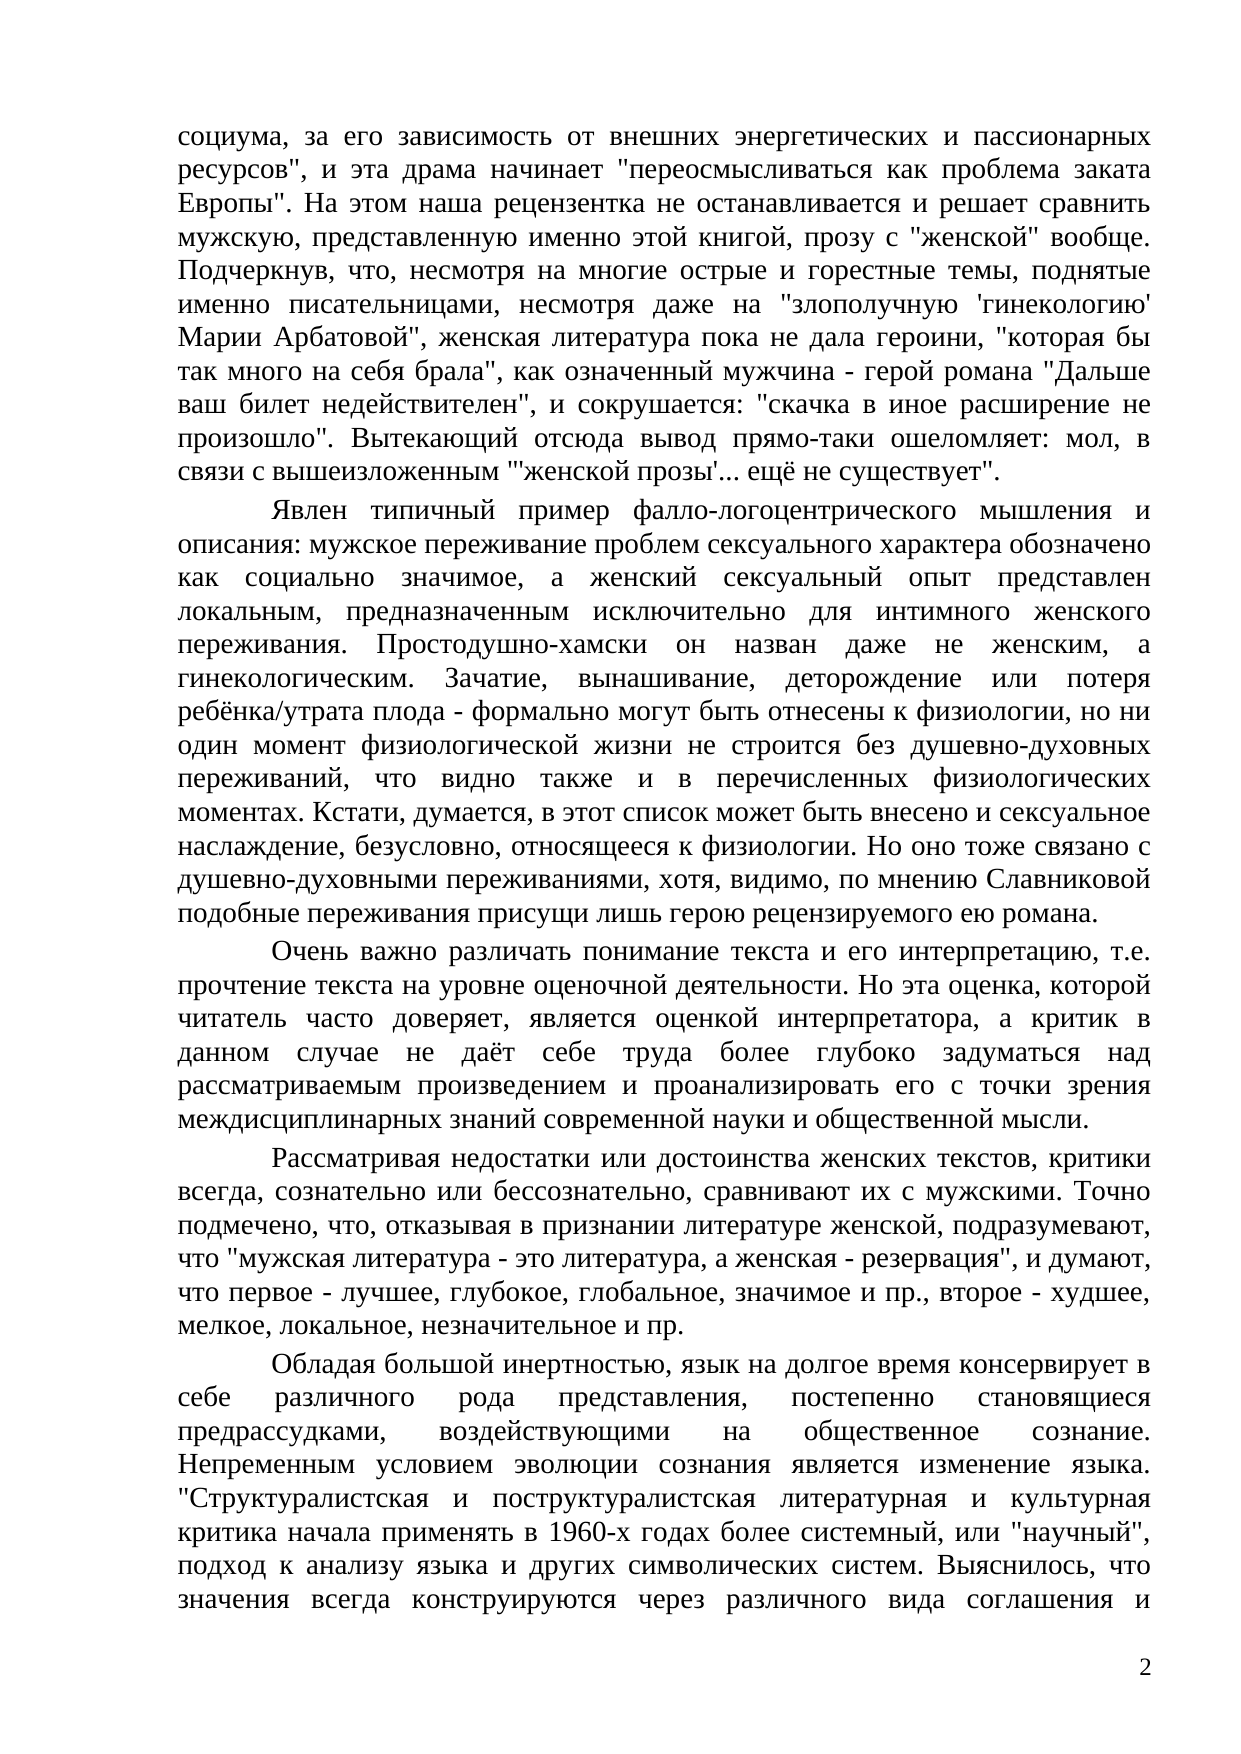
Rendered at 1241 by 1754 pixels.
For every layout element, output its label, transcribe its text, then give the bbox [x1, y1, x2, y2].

text Очень важно различать понимание текста и его интерпретацию, т.е. прочтение текста на уровне оценочной деятельности. Но эта оценка, которой читатель часто доверяет, является оценкой интерпретатора, а критик в данном случае не даёт себе труда более глубоко задуматься над рассматриваемым произведением и проанализировать его с точки зрения междисциплинарных знаний современной науки и общественной мысли. [177, 933, 1152, 1134]
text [177, 118, 1152, 487]
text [177, 1346, 1152, 1614]
text Рассматривая недостатки или достоинства женских текстов, критики всегда, сознательно или бессознательно, сравнивают их с мужскими. Точно подмечено, что, отказывая в признании литературе женской, подразумевают, что "мужская литература - это литература, а женская - резервация", и думают, что первое - лучшее, глубокое, глобальное, значимое и пр., второе - худшее, мелкое, локальное, незначительное и пр. [177, 1140, 1152, 1341]
text Явлен типичный пример фалло-логоцентрического мышления и описания: мужское переживание проблем сексуального характера обозначено как социально значимое, а женский сексуальный опыт представлен локальным, предназначенным исключительно для интимного женского переживания. Простодушно-хамски он назван даже не женским, а гинекологическим. Зачатие, вынашивание, деторождение или потеря ребёнка/утрата плода - формально могут быть отнесены к физиологии, но ни один момент физиологической жизни не строится без душевно-духовных переживаний, что видно также и в перечисленных физиологических моментах. Кстати, думается, в этот список может быть внесено и сексуальное наслаждение, безусловно, относящееся к физиологии. Но оно тоже связано с душевно-духовными переживаниями, хотя, видимо, по мнению Славниковой подобные переживания присущи лишь герою рецензируемого ею романа. [177, 492, 1152, 928]
